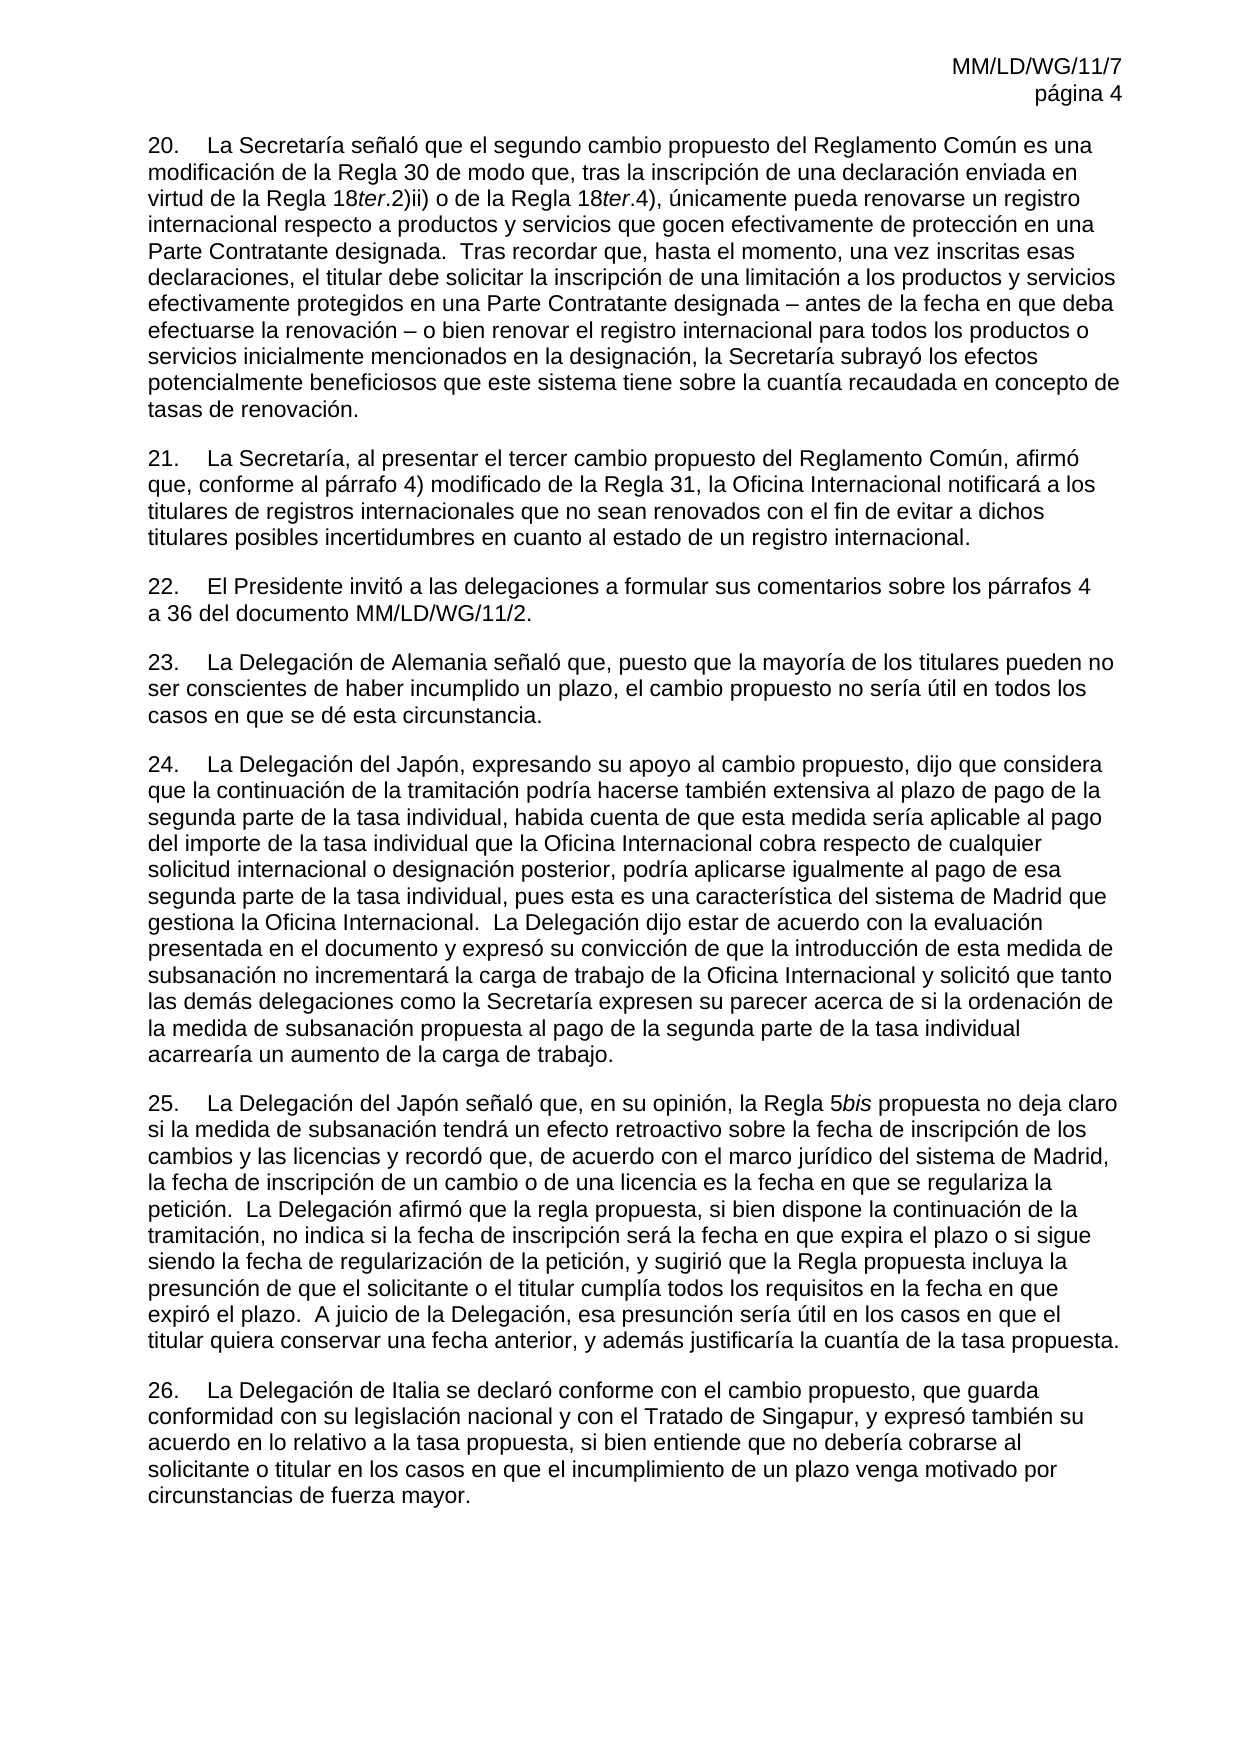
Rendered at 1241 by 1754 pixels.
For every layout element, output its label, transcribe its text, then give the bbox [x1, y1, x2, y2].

text La Secretaría señaló que el segundo cambio propuesto del Reglamento Común es una modificación de la Regla 30 de modo que, tras la inscripción de una declaración enviada en virtud de la Regla 18ter.2)ii) o de la Regla 18ter.4), únicamente pueda renovarse un registro internacional respecto a productos y servicios que gocen efectivamente de protección en una Parte Contratante designada. Tras recordar que, hasta el momento, una vez inscritas esas declaraciones, el titular debe solicitar la inscripción de una limitación a los productos y servicios efectivamente protegidos en una Parte Contratante designada – antes de la fecha en que deba efectuarse la renovación – o bien renovar el registro internacional para todos los productos o servicios inicialmente mencionados en la designación, la Secretaría subrayó los efectos potencialmente beneficiosos que este sistema tiene sobre la cuantía recaudada en concepto de tasas de renovación. [148, 132, 1122, 422]
text La Delegación del Japón señaló que, en su opinión, la Regla 5bis propuesta no deja claro si la medida de subsanación tendrá un efecto retroactivo sobre la fecha de inscripción de los cambios y las licencias y recordó que, de acuerdo con el marco jurídico del sistema de Madrid, la fecha de inscripción de un cambio o de una licencia es la fecha en que se regulariza la petición. La Delegación afirmó que la regla propuesta, si bien dispone la continuación de la tramitación, no indica si la fecha de inscripción será la fecha en que expira el plazo o si sigue siendo la fecha de regularización de la petición, y sugirió que la Regla propuesta incluya la presunción de que el solicitante o el titular cumplía todos los requisitos en la fecha en que expiró el plazo. A juicio de la Delegación, esa presunción sería útil en los casos en que el titular quiera conservar una fecha anterior, y además justificaría la cuantía de la tasa propuesta. [148, 1090, 1122, 1354]
text La Delegación de Italia se declaró conforme con el cambio propuesto, que guarda conformidad con su legislación nacional y con el Tratado de Singapur, y expresó también su acuerdo en lo relativo a la tasa propuesta, si bien entiende que no debería cobrarse al solicitante o titular en los casos en que el incumplimiento de un plazo venga motivado por circunstancias de fuerza mayor. [148, 1377, 1122, 1508]
text El Presidente invitó a las delegaciones a formular sus comentarios sobre los párrafos 4 a 36 del documento MM/LD/WG/11/2. [148, 573, 1122, 626]
text La Secretaría, al presentar el tercer cambio propuesto del Reglamento Común, afirmó que, conforme al párrafo 4) modificado de la Regla 31, la Oficina Internacional notificará a los titulares de registros internacionales que no sean renovados con el fin de evitar a dichos titulares posibles incertidumbres en cuanto al estado de un registro internacional. [148, 445, 1122, 550]
text La Delegación de Alemania señaló que, puesto que la mayoría de los titulares pueden no ser conscientes de haber incumplido un plazo, el cambio propuesto no sería útil en todos los casos en que se dé esta circunstancia. [148, 649, 1122, 728]
text La Delegación del Japón, expresando su apoyo al cambio propuesto, dijo que considera que la continuación de la tramitación podría hacerse también extensiva al plazo de pago de la segunda parte de la tasa individual, habida cuenta de que esta medida sería aplicable al pago del importe de la tasa individual que la Oficina Internacional cobra respecto de cualquier solicitud internacional o designación posterior, podría aplicarse igualmente al pago de esa segunda parte de la tasa individual, pues esta es una característica del sistema de Madrid que gestiona la Oficina Internacional. La Delegación dijo estar de acuerdo con la evaluación presentada en el documento y expresó su convicción de que la introducción de esta medida de subsanación no incrementará la carga de trabajo de la Oficina Internacional y solicitó que tanto las demás delegaciones como la Secretaría expresen su parecer acerca de si la ordenación de la medida de subsanación propuesta al pago de la segunda parte de la tasa individual acarrearía un aumento de la carga de trabajo. [148, 751, 1122, 1067]
